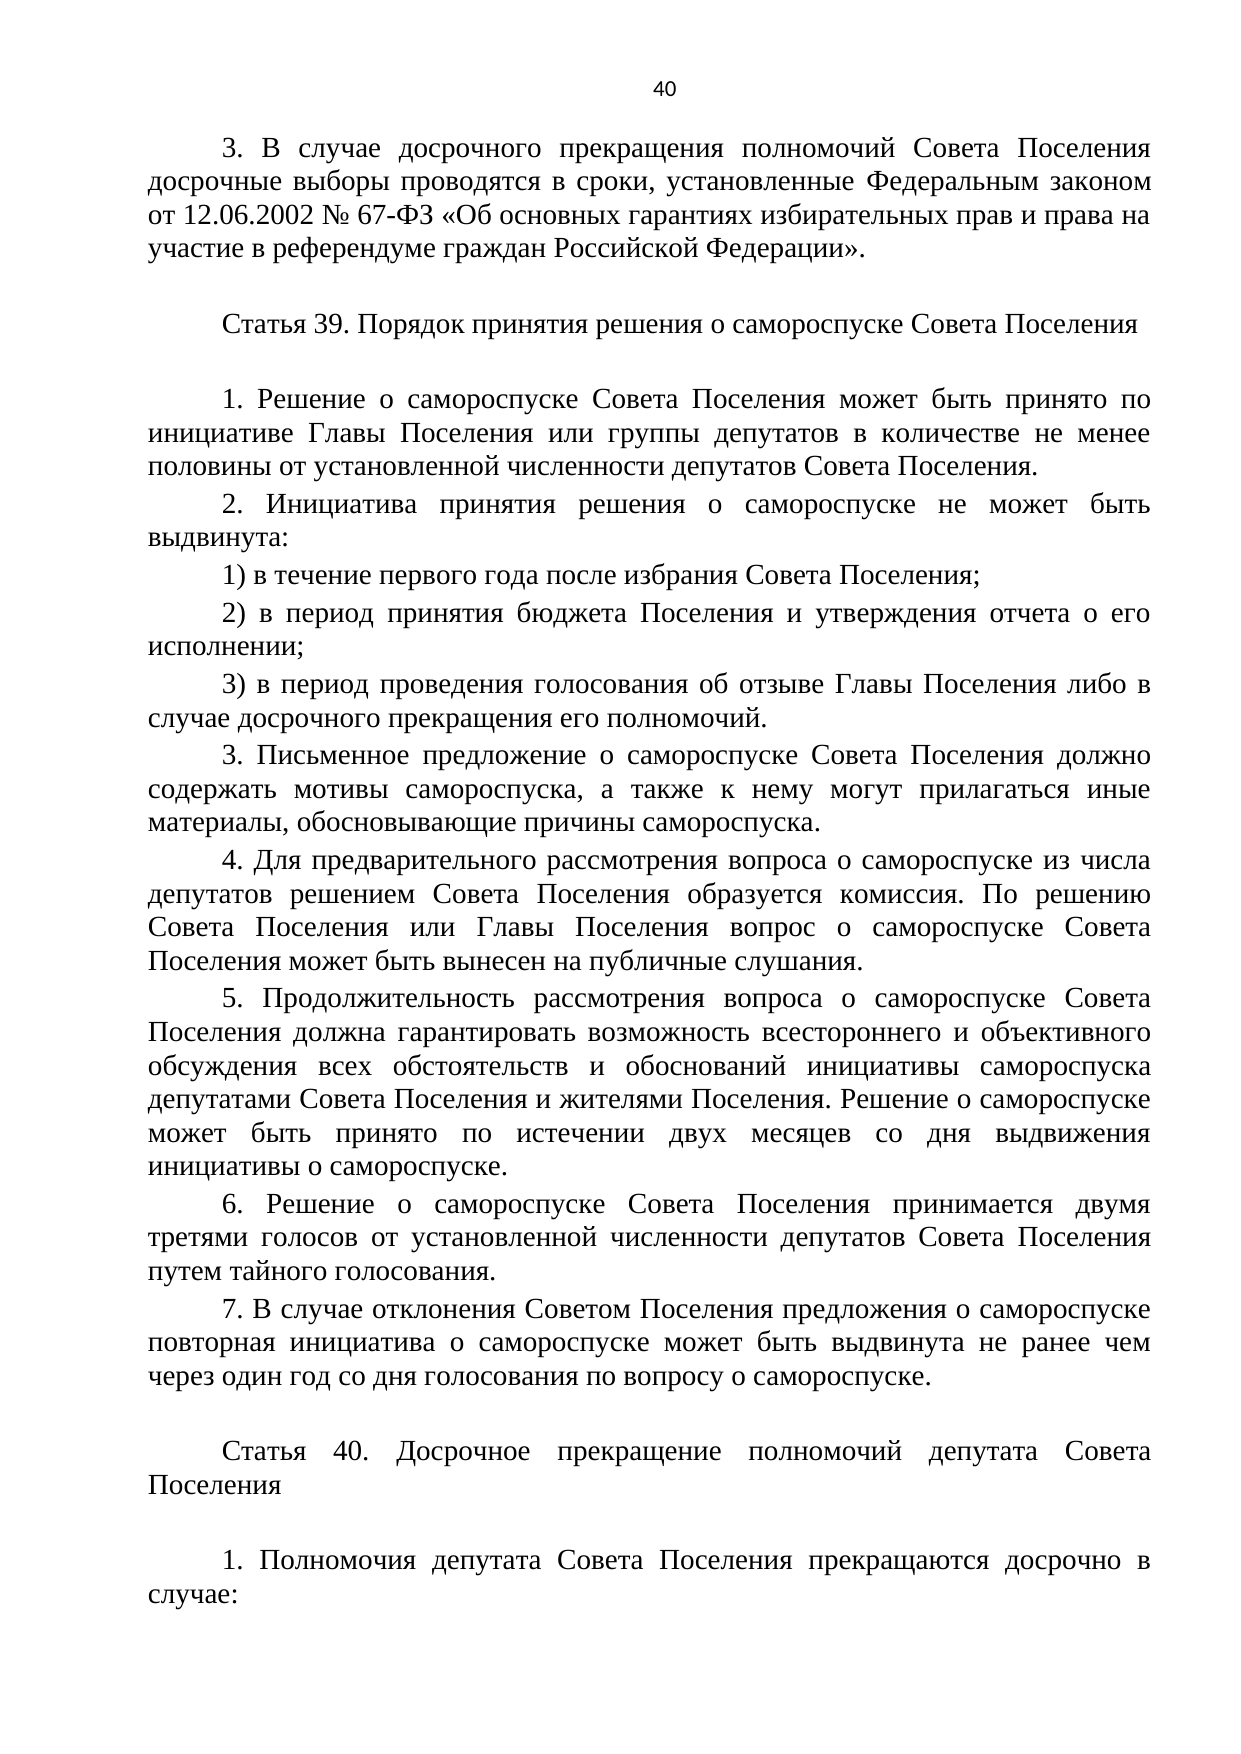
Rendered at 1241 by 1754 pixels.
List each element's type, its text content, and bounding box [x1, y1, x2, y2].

text 6. Решение о самороспуске Совета Поселения принимается двумя третями голосов от установленной численности депутатов Совета Поселения путем тайного голосования. [148, 1186, 1152, 1287]
text 3. Письменное предложение о самороспуске Совета Поселения должно содержать мотивы самороспуска, а также к нему могут прилагаться иные материалы, обосновывающие причины самороспуска. [148, 737, 1152, 838]
text 5. Продолжительность рассмотрения вопроса о самороспуске Совета Поселения должна гарантировать возможность всестороннего и объективного обсуждения всех обстоятельств и обоснований инициативы самороспуска депутатами Совета Поселения и жителями Поселения. Решение о самороспуске может быть принято по истечении двух месяцев со дня выдвижения инициативы о самороспуске. [148, 981, 1152, 1182]
text 3) в период проведения голосования об отзыве Главы Поселения либо в случае досрочного прекращения его полномочий. [148, 666, 1152, 733]
text Статья 40. Досрочное прекращение полномочий депутата Совета Поселения [148, 1433, 1152, 1500]
text Статья 39. Порядок принятия решения о самороспуске Совета Поселения [148, 306, 1152, 339]
text 7. В случае отклонения Советом Поселения предложения о самороспуске повторная инициатива о самороспуске может быть выдвинута не ранее чем через один год со дня голосования по вопросу о самороспуске. [148, 1291, 1152, 1391]
text 2. Инициатива принятия решения о самороспуске не может быть выдвинута: [148, 486, 1152, 553]
text 1. Решение о самороспуске Совета Поселения может быть принято по инициативе Главы Поселения или группы депутатов в количестве не менее половины от установленной численности депутатов Совета Поселения. [148, 381, 1152, 482]
text 3. В случае досрочного прекращения полномочий Совета Поселения досрочные выборы проводятся в сроки, установленные Федеральным законом от 12.06.2002 № 67-ФЗ «Об основных гарантиях избирательных прав и права на участие в референдуме граждан Российской Федерации». [148, 130, 1152, 264]
text 1) в течение первого года после избрания Совета Поселения; [148, 557, 1152, 591]
text 1. Полномочия депутата Совета Поселения прекращаются досрочно в случае: [148, 1542, 1152, 1609]
text 2) в период принятия бюджета Поселения и утверждения отчета о его исполнении; [148, 595, 1152, 662]
text 4. Для предварительного рассмотрения вопроса о самороспуске из числа депутатов решением Совета Поселения образуется комиссия. По решению Совета Поселения или Главы Поселения вопрос о самороспуске Совета Поселения может быть вынесен на публичные слушания. [148, 842, 1152, 976]
